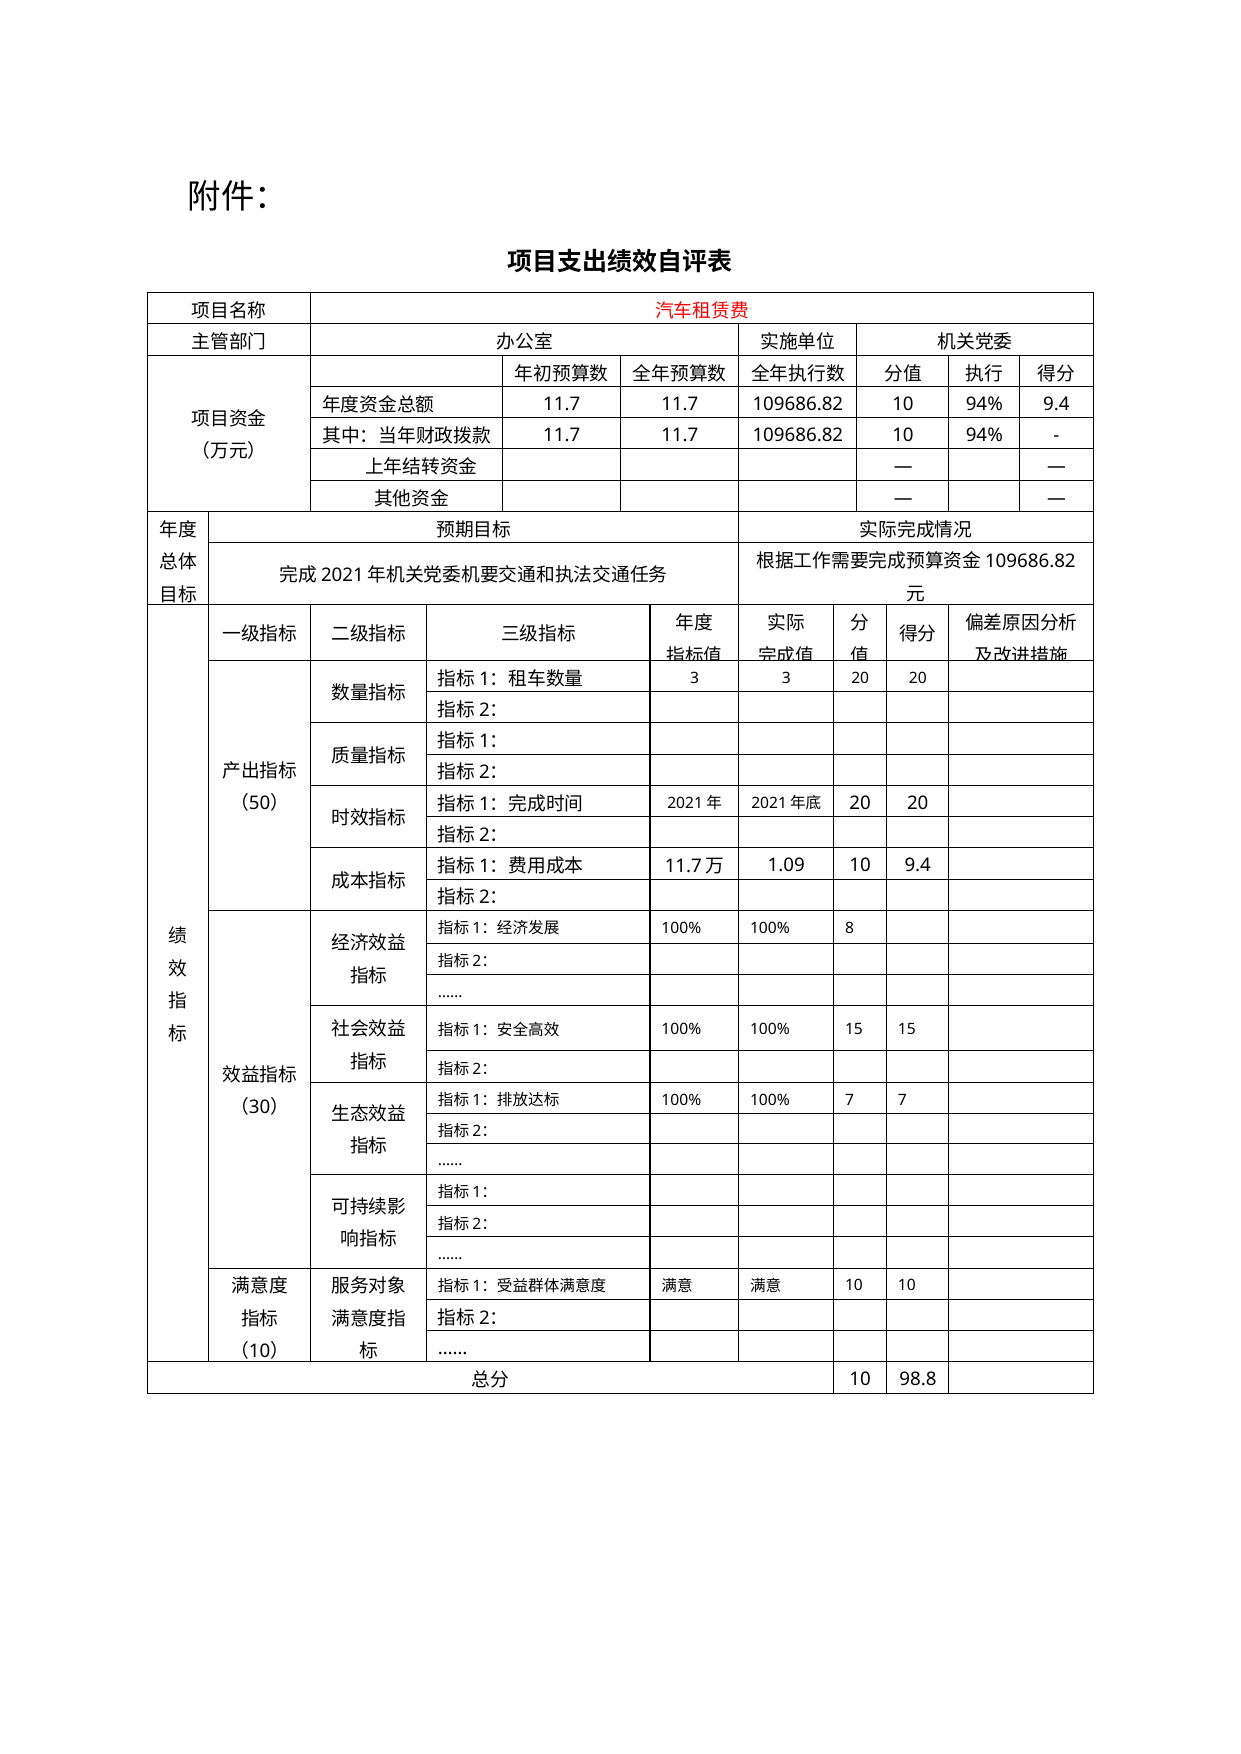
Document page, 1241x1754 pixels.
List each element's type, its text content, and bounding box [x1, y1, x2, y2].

table_cell 100% [651, 1006, 738, 1050]
table_cell [887, 1206, 948, 1236]
table_cell [739, 880, 833, 910]
table_cell 经济效益 指标 [311, 911, 426, 1005]
table_cell 9.4 [1020, 387, 1093, 417]
table_cell [887, 944, 948, 974]
table_cell [949, 1269, 1093, 1299]
table_cell 满意 [739, 1269, 833, 1299]
table_cell 20 [887, 786, 948, 816]
table_cell 年度资金总额 [311, 387, 502, 417]
table_cell 20 [887, 661, 948, 691]
table_cell [739, 1051, 833, 1082]
table_cell 一级指标 [209, 605, 310, 660]
table_cell [739, 1144, 833, 1174]
table_cell 得分 [1020, 356, 1093, 386]
table_cell 成本指标 [311, 848, 426, 910]
table_cell [949, 1331, 1093, 1361]
table_cell [949, 1114, 1093, 1142]
table_cell [887, 1051, 948, 1082]
table_cell [651, 1114, 738, 1142]
table_cell [949, 1006, 1093, 1050]
table_cell 109686.82 [739, 418, 856, 448]
table_cell [949, 911, 1093, 942]
table_cell 分值 [857, 356, 948, 386]
table_cell 9.4 [887, 848, 948, 878]
table_cell 7 [887, 1083, 948, 1113]
table_cell 总分 [148, 1362, 833, 1392]
table_cell 指标1：排放达标 [427, 1083, 649, 1113]
table_cell 绩 效 指 标 [148, 605, 208, 1361]
table_cell 执行率 [949, 356, 1019, 386]
table_cell …… [427, 975, 649, 1005]
table_cell [651, 1144, 738, 1174]
table_cell [651, 1051, 738, 1082]
table_cell 10 [887, 1269, 948, 1299]
table_cell 服务对象满意度指标 [311, 1269, 426, 1361]
table_cell [739, 1114, 833, 1142]
table_cell 实施单位 [739, 324, 856, 354]
table_cell 指标2： [427, 1300, 649, 1330]
table_cell [949, 1206, 1093, 1236]
table_cell [949, 880, 1093, 910]
table_cell — [1020, 481, 1093, 511]
table_cell [949, 1362, 1093, 1392]
table_header 汽车租赁费 [311, 293, 1093, 323]
table_cell 指标2： [427, 755, 649, 785]
table_cell 指标2： [427, 1114, 649, 1142]
table_cell 效益指标 （30） [209, 911, 310, 1267]
table_cell 7 [834, 1083, 886, 1113]
table_cell [834, 723, 886, 753]
table_cell …… [427, 1331, 649, 1361]
table_cell — [857, 449, 948, 479]
table_cell [651, 1331, 738, 1361]
table_cell 指标1：完成时间 [427, 786, 649, 816]
table_cell [949, 1051, 1093, 1082]
table_cell [887, 723, 948, 753]
table_cell 指标2： [427, 1051, 649, 1082]
table_cell 100 [834, 1362, 886, 1392]
table_cell [834, 1144, 886, 1174]
table_cell [834, 1331, 886, 1361]
table_cell 11.7 [621, 418, 738, 448]
table_cell 指标1：费用成本 [427, 848, 649, 878]
table_cell [834, 1206, 886, 1236]
table_cell [949, 1300, 1093, 1330]
table_cell 项目资金 （万元） [148, 356, 310, 511]
table_cell 分值 [834, 605, 886, 660]
table_cell 主管部门 [148, 324, 310, 354]
table_cell [834, 880, 886, 910]
table_cell [739, 1237, 833, 1267]
table_cell 20 [834, 661, 886, 691]
table_cell 其中：当年财政拨款 [311, 418, 502, 448]
table_cell [949, 692, 1093, 722]
table_cell 指标1：安全高效 [427, 1006, 649, 1050]
table_cell 社会效益 指标 [311, 1006, 426, 1082]
table_cell [739, 1300, 833, 1330]
table_cell 三级指标 [427, 605, 649, 660]
table_cell 2021年底 [739, 786, 833, 816]
table_cell [834, 755, 886, 785]
table_cell [887, 911, 948, 942]
table_cell 指标1：租车数量 [427, 661, 649, 691]
table_cell 实际 完成值 [739, 605, 833, 660]
table_cell 98.8 [887, 1362, 948, 1392]
table_cell 偏差原因分析及改进措施 [949, 605, 1093, 660]
table_cell [621, 449, 738, 479]
table_cell [739, 449, 856, 479]
table_cell 时效指标 [311, 786, 426, 847]
table_cell [949, 817, 1093, 847]
table_cell — [857, 481, 948, 511]
table_cell [949, 755, 1093, 785]
table_cell [887, 1114, 948, 1142]
table_cell [651, 1300, 738, 1330]
table_cell [949, 944, 1093, 974]
table_cell 11.7万元 [651, 848, 738, 878]
table_cell [949, 786, 1093, 816]
text 项目支出绩效自评表 [187, 227, 1053, 292]
table_cell 上年结转资金 [311, 449, 502, 479]
table_cell - [1020, 418, 1093, 448]
table_cell …… [427, 1237, 649, 1267]
table_cell 指标1：受益群体满意度 [427, 1269, 649, 1299]
table_cell 其他资金 [311, 481, 502, 511]
table_cell [739, 481, 856, 511]
table_cell [887, 1331, 948, 1361]
table_cell 100% [651, 911, 738, 942]
table_cell [834, 1114, 886, 1142]
table_header 项目名称 [148, 293, 310, 323]
table_cell 满意 [651, 1269, 738, 1299]
table_cell 100% [739, 1083, 833, 1113]
table_cell [651, 944, 738, 974]
table_cell 二级指标 [311, 605, 426, 660]
table_cell 指标1：经济发展 [427, 911, 649, 942]
table_cell [739, 975, 833, 1005]
table_cell [834, 1175, 886, 1205]
table_cell 3 [739, 661, 833, 691]
table_cell [887, 880, 948, 910]
table_cell [887, 1237, 948, 1267]
table_cell [834, 817, 886, 847]
table_cell 全年预算数 [621, 356, 738, 386]
table_cell [503, 481, 620, 511]
table_cell 指标1： [427, 723, 649, 753]
table_cell 11.7 [503, 387, 620, 417]
table_cell [887, 1300, 948, 1330]
table_cell [887, 1175, 948, 1205]
table_cell 年度 指标值 [651, 605, 738, 660]
table_cell 100% [739, 1006, 833, 1050]
table_cell [739, 723, 833, 753]
table_cell [834, 692, 886, 722]
table_cell 指标2： [427, 817, 649, 847]
table_cell 10 [834, 848, 886, 878]
table_cell 预期目标 [209, 512, 738, 542]
table_cell 指标1： [427, 1175, 649, 1205]
table_cell 10 [857, 418, 948, 448]
table_cell [949, 1083, 1093, 1113]
table_cell 年度总体目标 [148, 512, 208, 604]
table_cell 指标2： [427, 1206, 649, 1236]
table_cell 10 [857, 387, 948, 417]
table_cell 3 [651, 661, 738, 691]
table_cell [739, 1206, 833, 1236]
table_cell [621, 481, 738, 511]
table_cell [651, 1237, 738, 1267]
table_cell 20 [834, 786, 886, 816]
table_cell [739, 692, 833, 722]
table_cell 15 [834, 1006, 886, 1050]
table_cell 94% [949, 418, 1019, 448]
table_cell [503, 449, 620, 479]
table_cell 可持续影响指标 [311, 1175, 426, 1267]
table_cell 办公室 [311, 324, 738, 354]
table_cell [949, 449, 1019, 479]
table_cell 生态效益 指标 [311, 1083, 426, 1174]
table_cell [651, 880, 738, 910]
table_cell [651, 723, 738, 753]
table_cell [949, 1237, 1093, 1267]
table_cell [949, 848, 1093, 878]
table_cell …… [427, 1144, 649, 1174]
table_cell [739, 1331, 833, 1361]
table_cell 年初预算数 [503, 356, 620, 386]
table_cell [949, 1144, 1093, 1174]
table_cell [739, 1175, 833, 1205]
table_cell 根据工作需要完成预算资金109686.82元 [739, 543, 1093, 604]
table_cell 指标2： [427, 880, 649, 910]
table_cell [949, 975, 1093, 1005]
table_cell [834, 975, 886, 1005]
table_cell 数量指标 [311, 661, 426, 722]
table_cell [887, 755, 948, 785]
table_cell 100% [739, 911, 833, 942]
table_cell 94% [949, 387, 1019, 417]
table_cell [651, 1175, 738, 1205]
table_cell 产出指标 （50） [209, 661, 310, 910]
table_cell [739, 755, 833, 785]
table_cell 质量指标 [311, 723, 426, 785]
table_cell 2021年底 [651, 786, 738, 816]
table_cell 109686.82 [739, 387, 856, 417]
table_cell [739, 817, 833, 847]
table_cell [887, 817, 948, 847]
table_cell 机关党委 [857, 324, 1093, 354]
table_cell 10 [834, 1269, 886, 1299]
table_cell 11.7 [503, 418, 620, 448]
table_cell [651, 755, 738, 785]
table_cell [949, 723, 1093, 753]
table_cell 指标2： [427, 692, 649, 722]
table_cell [651, 692, 738, 722]
table_cell 实际完成情况 [739, 512, 1093, 542]
table_cell [834, 1237, 886, 1267]
table_cell 得分 [887, 605, 948, 660]
table_cell [887, 1144, 948, 1174]
table_cell 完成2021年机关党委机要交通和执法交通任务 [209, 543, 738, 604]
table_cell [651, 975, 738, 1005]
table_cell [651, 1206, 738, 1236]
table_cell [887, 692, 948, 722]
table_cell [949, 481, 1019, 511]
table_cell 满意度 指标 （10） [209, 1269, 310, 1361]
table_cell 指标2： [427, 944, 649, 974]
table_cell 100% [651, 1083, 738, 1113]
table_cell 1.09 [739, 848, 833, 878]
table_cell [949, 1175, 1093, 1205]
table_cell [651, 817, 738, 847]
table_cell 全年执行数 [739, 356, 856, 386]
table_cell [311, 356, 502, 386]
table_cell [834, 944, 886, 974]
table_cell [887, 975, 948, 1005]
text 附件： [187, 162, 1053, 227]
table_cell [739, 944, 833, 974]
table_cell — [1020, 449, 1093, 479]
table_cell 8 [834, 911, 886, 942]
table_cell [949, 661, 1093, 691]
table_cell 11.7 [621, 387, 738, 417]
table_cell [834, 1300, 886, 1330]
table_cell [834, 1051, 886, 1082]
table_cell 15 [887, 1006, 948, 1050]
